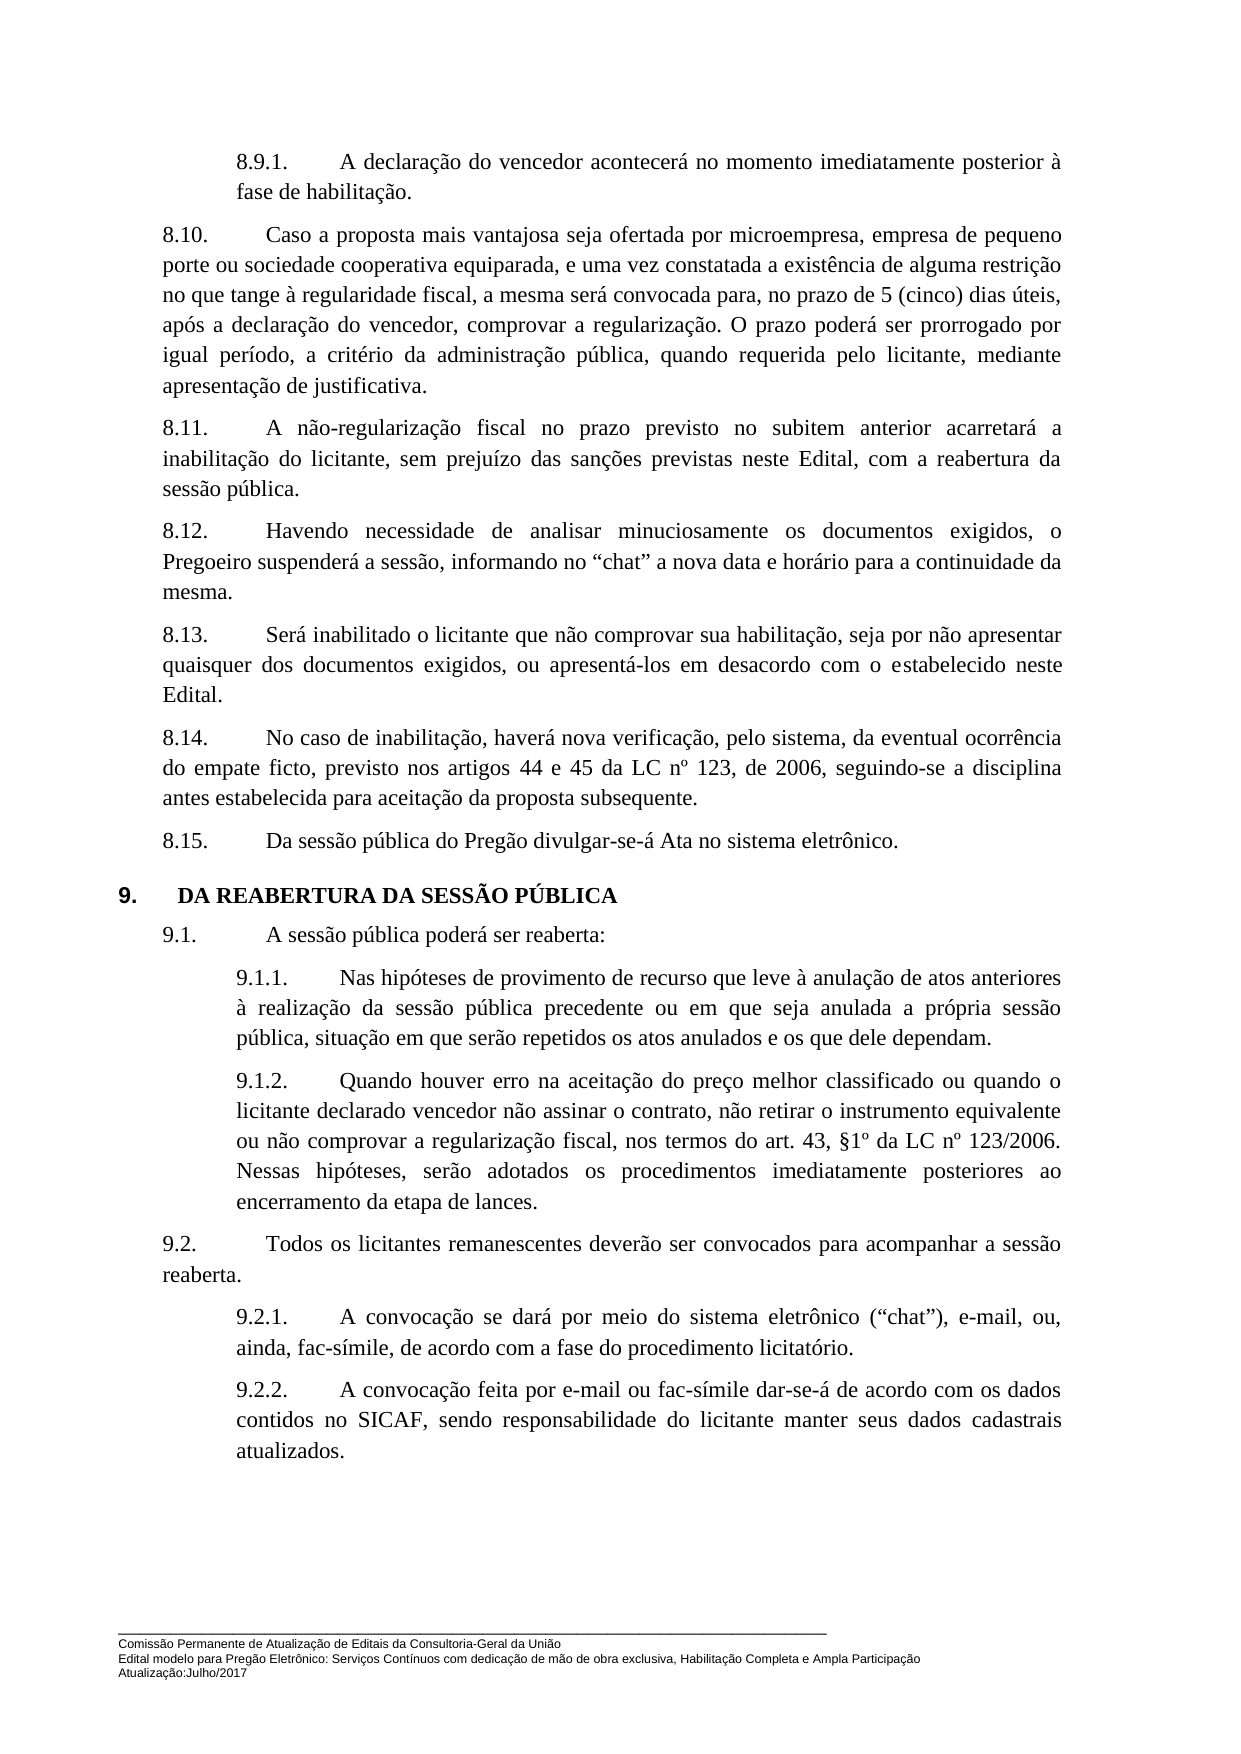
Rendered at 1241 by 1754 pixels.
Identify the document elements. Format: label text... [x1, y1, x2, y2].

list Caso a proposta mais vantajosa seja ofertada por microempresa, empresa de pequeno porte ou sociedade cooperativa equiparada, e uma vez constatada a existência de alguma restrição no que tange à regularidade fiscal, a mesma será convocada para, no prazo de 5 (cinco) dias úteis, após a declaração do vencedor, comprovar a regularização. O prazo poderá ser prorrogado por igual período, a critério da administração pública, quando requerida pelo licitante, mediante apresentação de justificativa. [162, 221, 1063, 398]
list Todos os licitantes remanescentes deverão ser convocados para acompanhar a sessão reaberta. [162, 1230, 1063, 1287]
list A convocação se dará por meio do sistema eletrônico (“chat”), e-mail, ou, ainda, fac-símile, de acordo com a fase do procedimento licitatório. [236, 1303, 1063, 1360]
list A declaração do vencedor acontecerá no momento imediatamente posterior à fase de habilitação. [236, 148, 1063, 204]
list A não-regularização fiscal no prazo previsto no subitem anterior acarretará a inabilitação do licitante, sem prejuízo das sanções previstas neste Edital, com a reabertura da sessão pública. [162, 414, 1063, 501]
list Quando houver erro na aceitação do preço melhor classificado ou quando o licitante declarado vencedor não assinar o contrato, não retirar o instrumento equivalente ou não comprovar a regularização fiscal, nos termos do art. 43, §1º da LC nº 123/2006. Nessas hipóteses, serão adotados os procedimentos imediatamente posteriores ao encerramento da etapa de lances. [236, 1067, 1063, 1214]
list Da sessão pública do Pregão divulgar-se-á Ata no sistema eletrônico. [162, 827, 1063, 853]
text DA REABERTURA DA SESSÃO PÚBLICA [118, 882, 1063, 908]
list A sessão pública poderá ser reaberta: [162, 921, 1063, 947]
list Nas hipóteses de provimento de recurso que leve à anulação de atos anteriores à realização da sessão pública precedente ou em que seja anulada a própria sessão pública, situação em que serão repetidos os atos anulados e os que dele dependam. [236, 964, 1063, 1051]
list A convocação feita por e-mail ou fac-símile dar-se-á de acordo com os dados contidos no SICAF, sendo responsabilidade do licitante manter seus dados cadastrais atualizados. [236, 1376, 1063, 1463]
list Será inabilitado o licitante que não comprovar sua habilitação, seja por não apresentar quaisquer dos documentos exigidos, ou apresentá-los em desacordo com o estabelecido neste Edital. [162, 621, 1063, 707]
list Havendo necessidade de analisar minuciosamente os documentos exigidos, o Pregoeiro suspenderá a sessão, informando no “chat” a nova data e horário para a continuidade da mesma. [162, 517, 1063, 604]
list No caso de inabilitação, haverá nova verificação, pelo sistema, da eventual ocorrência do empate ficto, previsto nos artigos 44 e 45 da LC nº 123, de 2006, seguindo-se a disciplina antes estabelecida para aceitação da proposta subsequente. [162, 724, 1063, 811]
